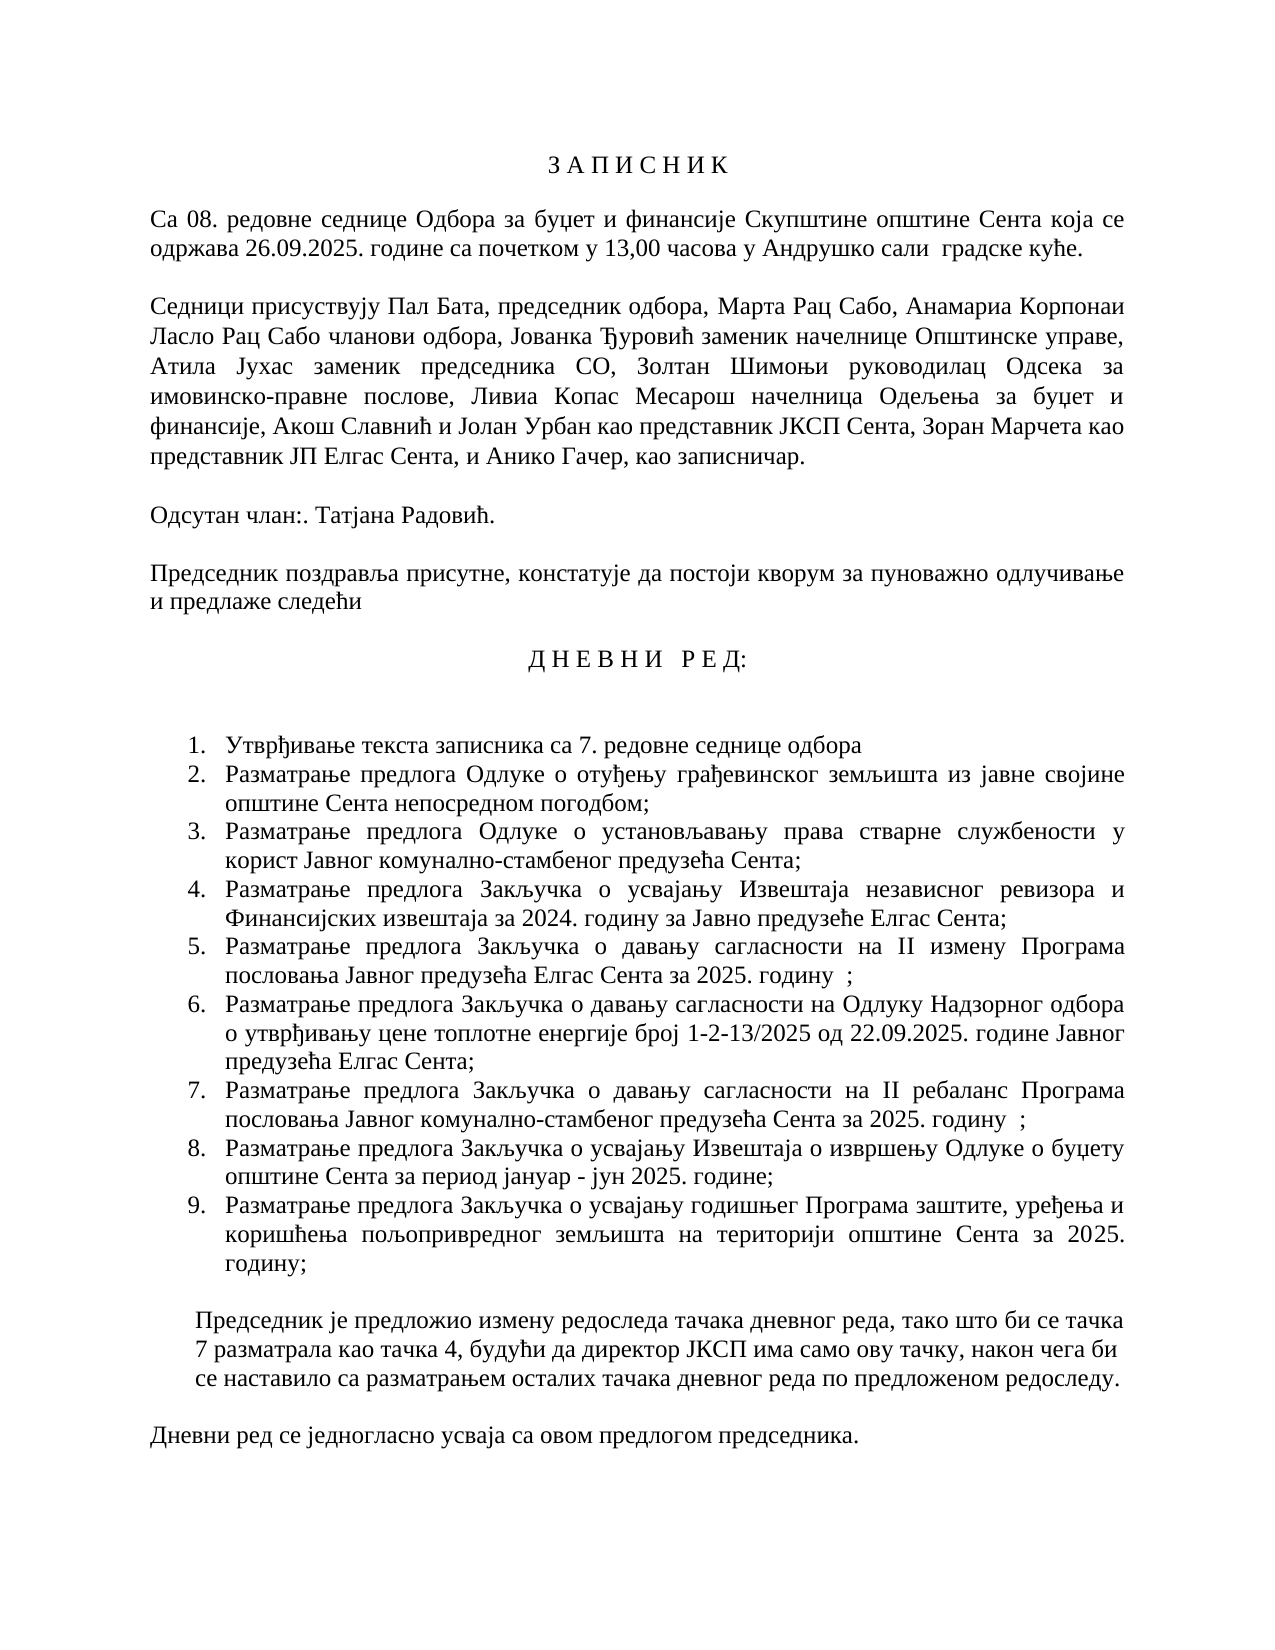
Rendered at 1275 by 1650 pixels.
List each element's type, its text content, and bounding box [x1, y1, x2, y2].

subtitle Седници присуствују Пал Бата, председник одбора, Марта Рац Сабо, Анамариа Корпонаи Ласло Рац Сабо чланови одбора, Јованка Ђуровић заменик начелнице Општинске управе, Атила Јухас заменик председникa СО, Золтан Шимоњи руководилац Одсека за имовинско-правне послове, Ливиа Копас Месарош начелница Одељења за буџет и финансије, Акош Славнић и Јолан Урбан као представник ЈКСП Сента, Зоран Марчета као представник ЈП Елгас Сента, и Анико Гачер, као записничар. [150, 290, 1125, 470]
text З А П И С Н И К [150, 150, 1125, 179]
list Разматрање предлога Одлуке о отуђењу грађевинског земљишта из јавне својине општине Сента непосредном погодбом; [187, 759, 1125, 816]
list Разматрање предлога Закључка о давању сагласности на II измену Програма пословања Јавног предузећа Елгас Сента за 2025. годину ; [187, 931, 1125, 989]
text Д Н Е В Н И Р Е Д: [150, 644, 1125, 673]
list Разматрање предлога Закључка о усвајању годишњег Програма заштите, уређења и коришћења пољопривредног земљишта на територији општине Сента за 2025. годину; [187, 1190, 1125, 1276]
text Одсутан члан:. Татјана Радовић. [150, 500, 1125, 529]
list Разматрање предлога Одлуке о установљавању права стварне службености у корист Јавнoг комунално-стамбеног предузећа Сента; [187, 816, 1125, 874]
list Разматрање предлога Закључка о давању сагласности на Одлуку Надзорног одбора о утврђивању цене топлотне енергије број 1-2-13/2025 од 22.09.2025. године Јавног предузећа Елгас Сента; [187, 989, 1125, 1075]
list Утврђивање текста записника са 7. редовне седнице одбора [187, 730, 1125, 759]
text Са 08. редовне седнице Одбора за буџет и финансије Скупштине општине Сента која се одржава 26.09.2025. године са почетком у 13,00 часова у Андрушко сали градске куће. [150, 204, 1125, 261]
text Председник поздравља присутне, констатује да постоји кворум за пуноважно одлучивање и предлаже следећи [150, 558, 1125, 615]
text Председник је предложио измену редоследа тачака дневног реда, тако што би се тачка 7 разматрала као тачка 4, будући да директор ЈКСП има само ову тачку, након чега би [195, 1305, 1125, 1363]
list Разматрање предлога Закључка о давању сагласности на II ребаланс Програма пословања Јавног комунално-стамбеног предузећа Сента за 2025. годину ; [187, 1075, 1125, 1133]
text се наставило са разматрањем осталих тачака дневног реда по предложеном редоследу. [195, 1363, 1125, 1391]
list Разматрање предлога Закључка о усвајању Извештаја о извршењу Одлуке о буџету општине Сента за период јануар - јун 2025. године; [187, 1133, 1125, 1190]
text Дневни ред се једногласно усваја са овом предлогом председника. [150, 1420, 1125, 1449]
list Разматрање предлога Закључка о усвајању Извештаја независног ревизора и Финансијских извештаја за 2024. годину за Јавно предузеће Елгас Сента; [187, 874, 1125, 931]
